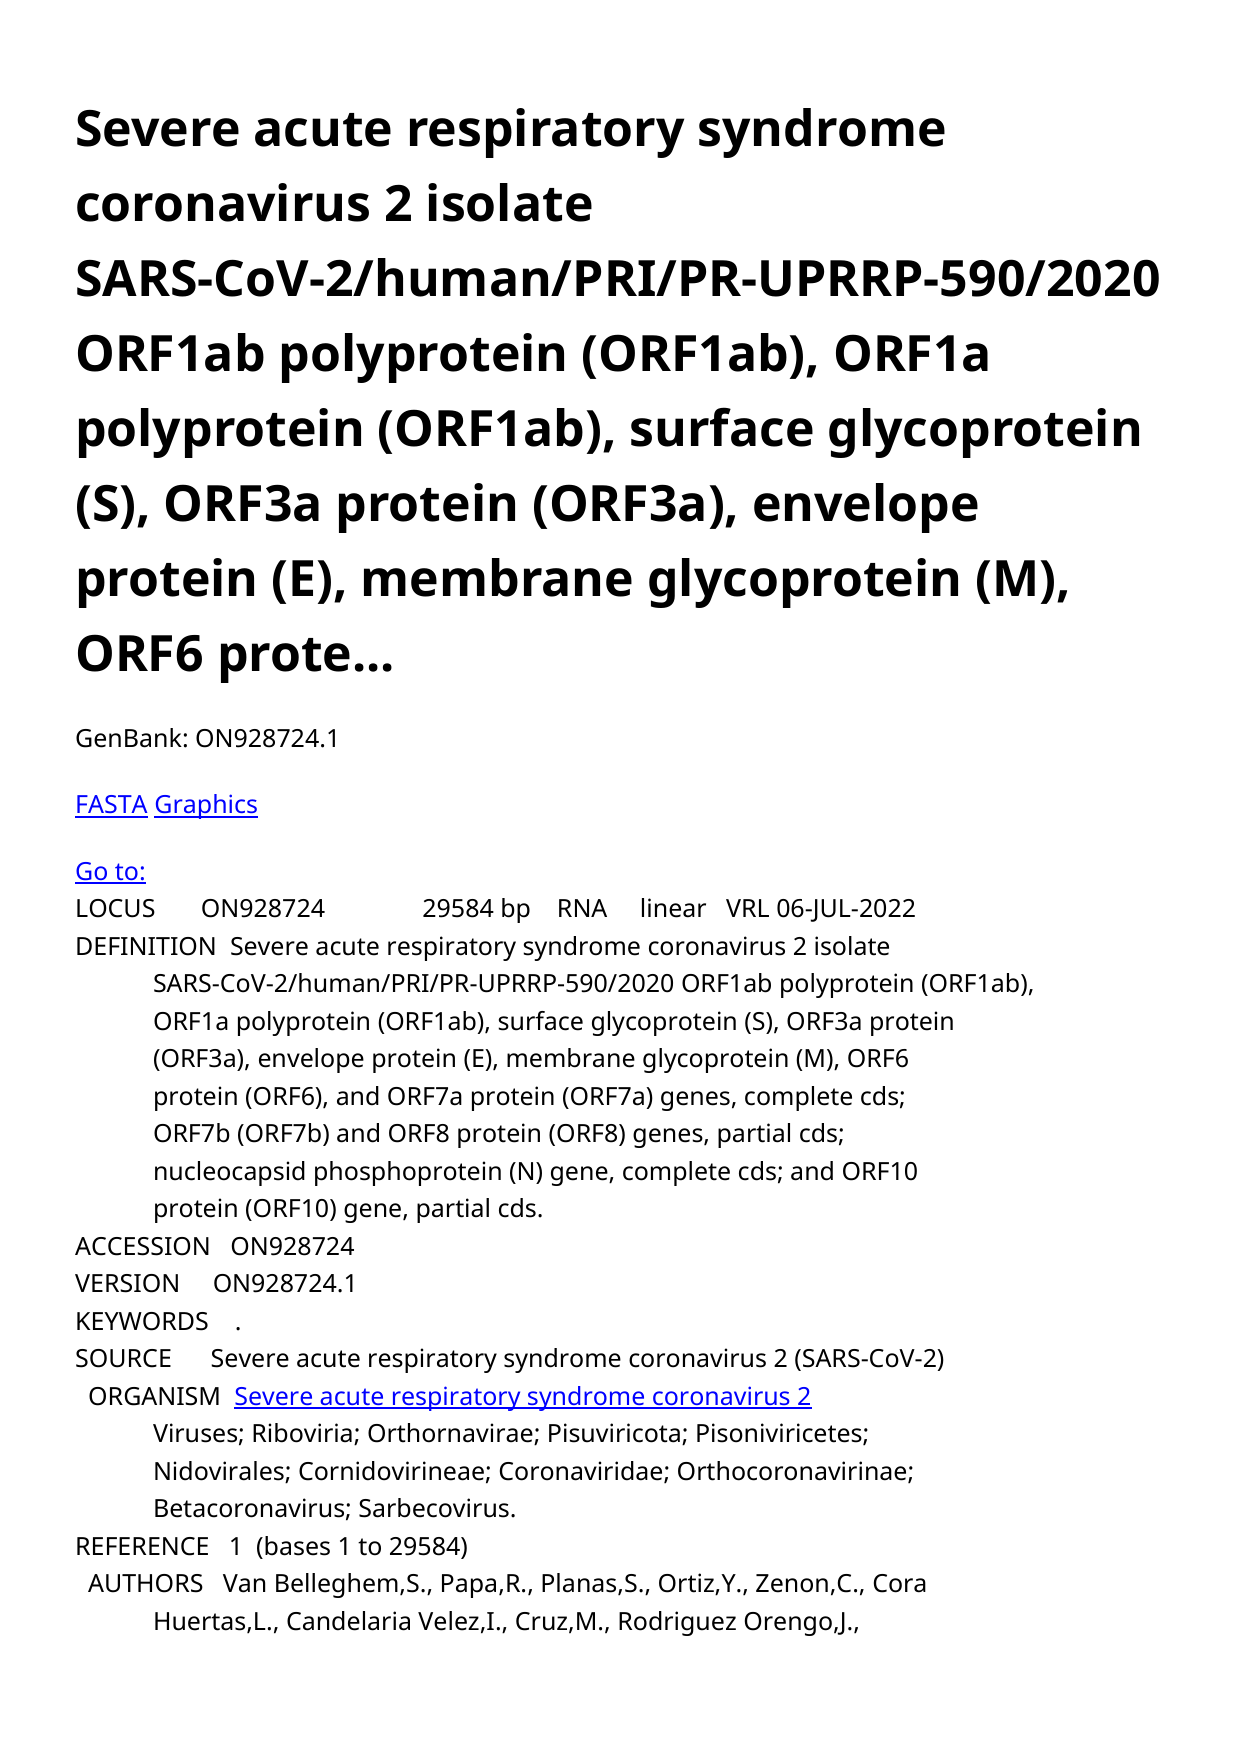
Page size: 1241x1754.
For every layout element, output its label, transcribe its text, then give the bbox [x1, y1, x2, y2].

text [75, 1564, 1165, 1602]
text KEYWORDS . [75, 1302, 1165, 1339]
text SARS-CoV-2/human/PRI/PR-UPRRP-590/2020 ORF1ab polyprotein (ORF1ab), [75, 964, 1165, 1002]
text Nidovirales; Cornidovirineae; Coronaviridae; Orthocoronavirinae; [75, 1452, 1165, 1489]
text Betacoronavirus; Sarbecovirus. [75, 1489, 1165, 1527]
text REFERENCE 1 (bases 1 to 29584) [75, 1527, 1165, 1564]
text protein (ORF10) gene, partial cds. [75, 1189, 1165, 1227]
text Huertas,L., Candelaria Velez,I., Cruz,M., Rodriguez Orengo,J., [75, 1602, 1165, 1639]
text LOCUS ON928724 29584 bp RNA linear VRL 06-JUL-2022 [75, 889, 1165, 927]
text Go to: [75, 852, 1165, 889]
text Viruses; Riboviria; Orthornavirae; Pisuviricota; Pisoniviricetes; [75, 1414, 1165, 1452]
text Severe acute respiratory syndrome coronavirus 2 isolate SARS-CoV-2/human/PRI/PR-UPRRP-590/2020 ORF1ab polyprotein (ORF1ab), ORF1a polyprotein (ORF1ab), surface glycoprotein (S), ORF3a protein (ORF3a), envelope protein (E), membrane glycoprotein (M), ORF6 prote... [75, 89, 1165, 689]
text protein (ORF6), and ORF7a protein (ORF7a) genes, complete cds; [75, 1077, 1165, 1114]
text (ORF3a), envelope protein (E), membrane glycoprotein (M), ORF6 [75, 1039, 1165, 1077]
text SOURCE Severe acute respiratory syndrome coronavirus 2 (SARS-CoV-2) [75, 1339, 1165, 1377]
text VERSION ON928724.1 [75, 1264, 1165, 1302]
text ORF1a polyprotein (ORF1ab), surface glycoprotein (S), ORF3a protein [75, 1002, 1165, 1039]
text ORGANISM Severe acute respiratory syndrome coronavirus 2 [75, 1377, 1165, 1414]
text ACCESSION ON928724 [75, 1227, 1165, 1264]
text DEFINITION Severe acute respiratory syndrome coronavirus 2 isolate [75, 927, 1165, 964]
text ORF7b (ORF7b) and ORF8 protein (ORF8) genes, partial cds; [75, 1114, 1165, 1152]
text GenBank: ON928724.1 [75, 719, 1165, 756]
text nucleocapsid phosphoprotein (N) gene, complete cds; and ORF10 [75, 1152, 1165, 1189]
text FASTA Graphics [75, 785, 1165, 823]
